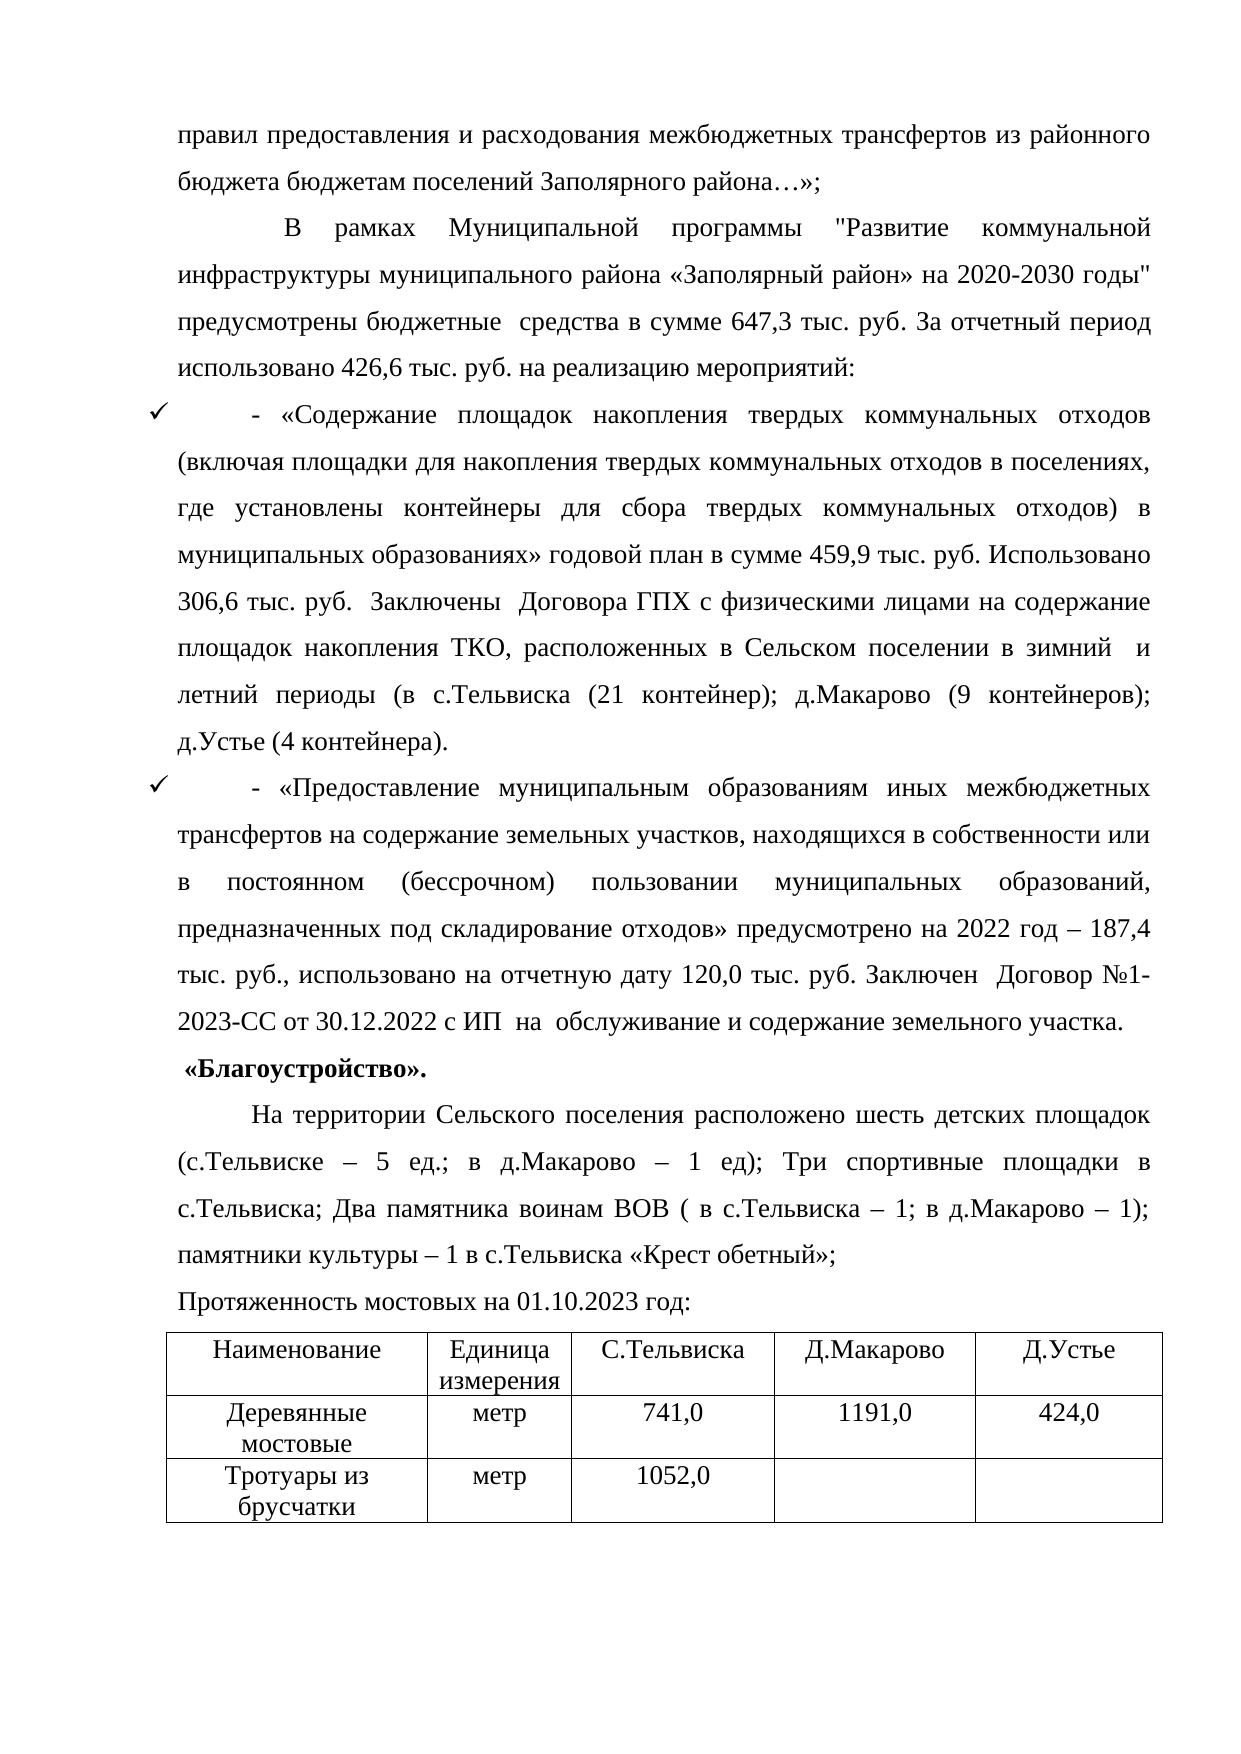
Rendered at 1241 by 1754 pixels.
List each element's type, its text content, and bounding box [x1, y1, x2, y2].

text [177, 118, 1152, 196]
table_header Единица измерения [428, 1333, 571, 1395]
text «Благоустройство». [177, 1052, 1152, 1083]
table_cell [976, 1459, 1162, 1522]
text На территории Сельского поселения расположено шесть детских площадок (с.Тельвиске – 5 ед.; в д.Макарово – 1 ед); Три спортивные площадки в с.Тельвиска; Два памятника воинам ВОВ ( в с.Тельвиска – 1; в д.Макарово – 1); памятники культуры – 1 в с.Тельвиска «Крест обетный»; [177, 1098, 1152, 1269]
table_cell [775, 1459, 975, 1522]
list - «Предоставление муниципальным образованиям иных межбюджетных трансфертов на содержание земельных участков, находящихся в собственности или в постоянном (бессрочном) пользовании муниципальных образований, предназначенных под складирование отходов» предусмотрено на 2022 год – 187,4 тыс. руб., использовано на отчетную дату 120,0 тыс. руб. Заключен Договор №1-2023-СС от 30.12.2022 с ИП на обслуживание и содержание земельного участка. [148, 772, 1152, 1036]
table_header Наименование [167, 1333, 427, 1395]
text В рамках Муниципальной программы "Развитие коммунальной инфраструктуры муниципального района «Заполярный район» на 2020-2030 годы" предусмотрены бюджетные средства в сумме 647,3 тыс. руб. За отчетный период использовано 426,6 тыс. руб. на реализацию мероприятий: [177, 211, 1152, 383]
table_cell 741,0 [572, 1396, 774, 1458]
text Протяженность мостовых на 01.10.2023 год: [177, 1285, 1152, 1316]
table_header С.Тельвиска [572, 1333, 774, 1395]
table_cell 424,0 [976, 1396, 1162, 1458]
table_cell 1191,0 [775, 1396, 975, 1458]
table_cell метр [428, 1396, 571, 1458]
table_header Д.Устье [976, 1333, 1162, 1395]
table_cell метр [428, 1459, 571, 1522]
table_cell Деревянные мостовые [167, 1396, 427, 1458]
table_header Д.Макарово [775, 1333, 975, 1395]
list - «Содержание площадок накопления твердых коммунальных отходов (включая площадки для накопления твердых коммунальных отходов в поселениях, где установлены контейнеры для сбора твердых коммунальных отходов) в муниципальных образованиях» годовой план в сумме 459,9 тыс. руб. Использовано 306,6 тыс. руб. Заключены Договора ГПХ с физическими лицами на содержание площадок накопления ТКО, расположенных в Сельском поселении в зимний и летний периоды (в с.Тельвиска (21 контейнер); д.Макарово (9 контейнеров); д.Устье (4 контейнера). [148, 398, 1152, 756]
table_cell Тротуары из брусчатки [167, 1459, 427, 1522]
table_cell 1052,0 [572, 1459, 774, 1522]
